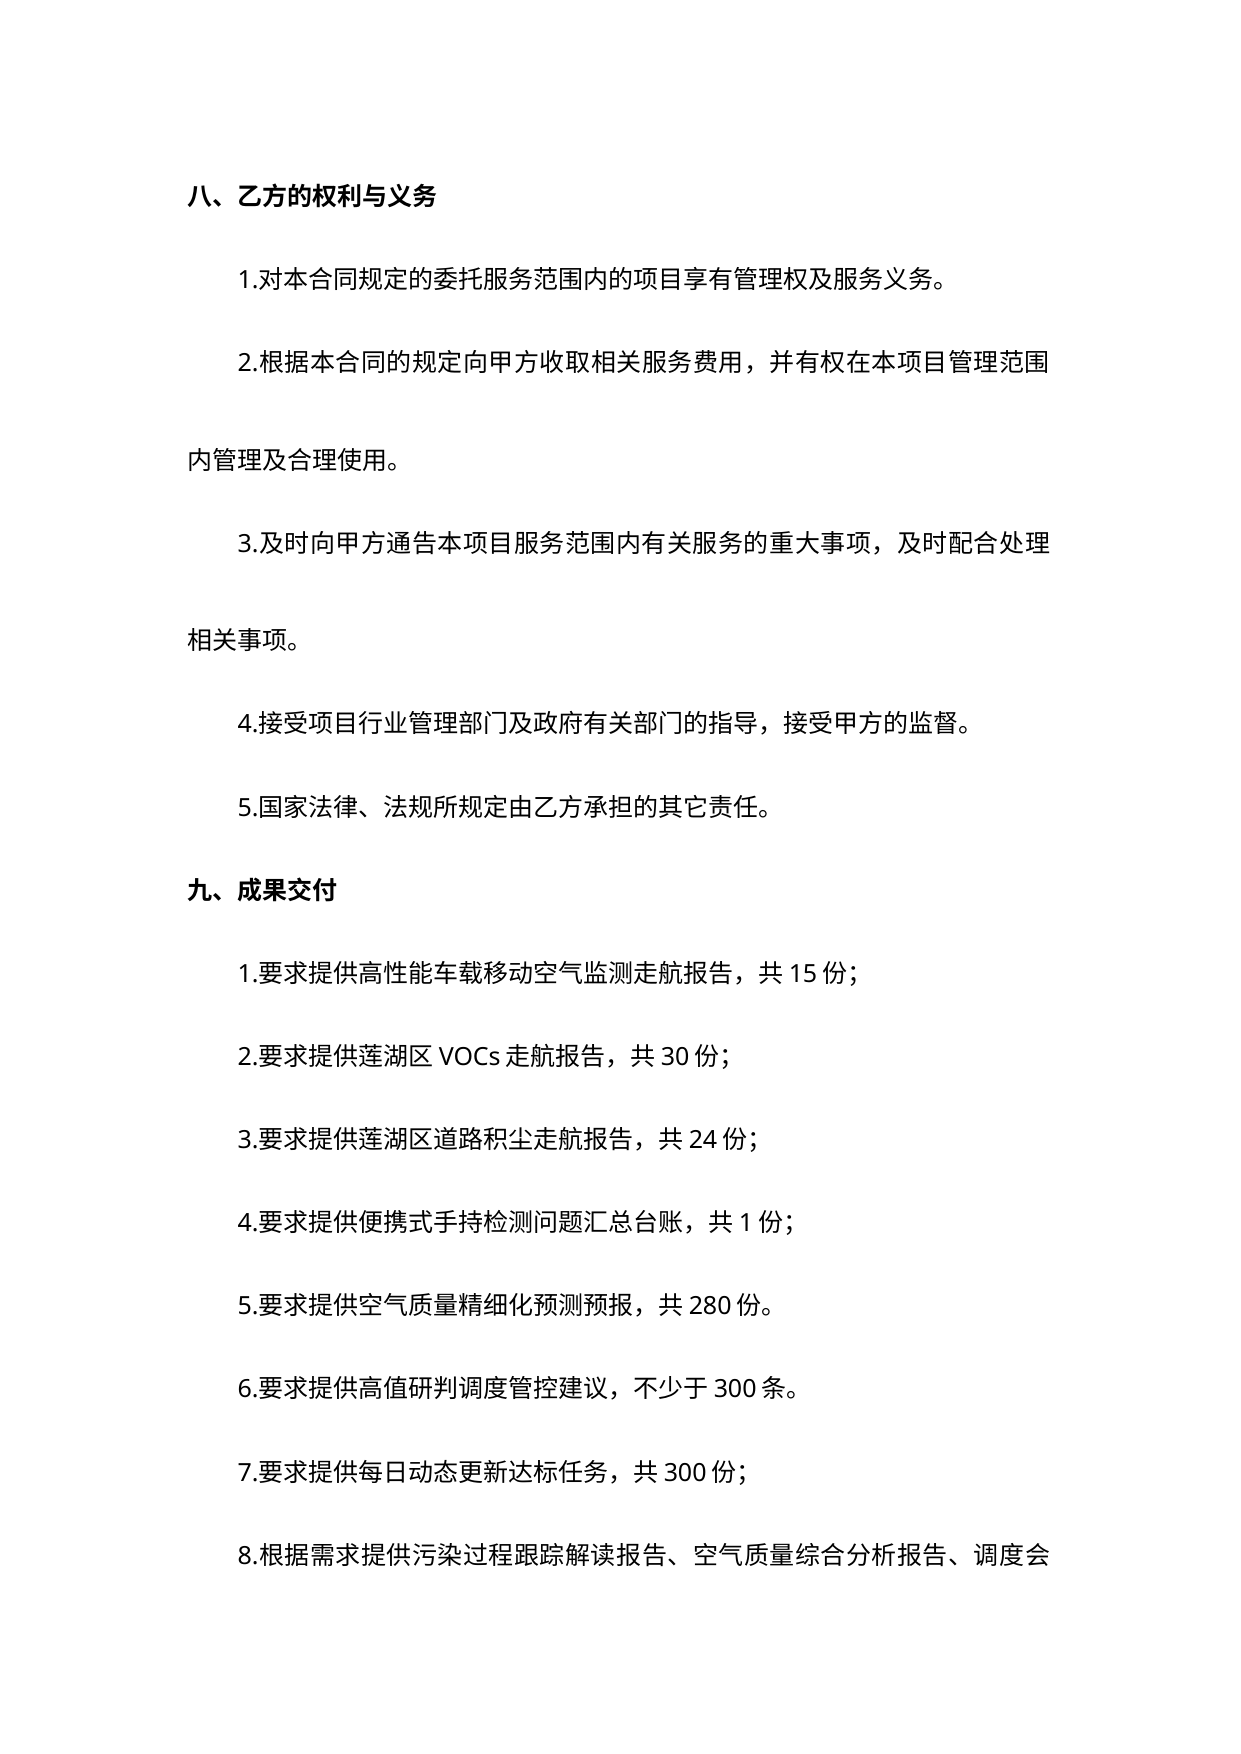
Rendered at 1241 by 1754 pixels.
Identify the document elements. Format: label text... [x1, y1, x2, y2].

text 5.要求提供空气质量精细化预测预报，共280份。 [187, 1271, 1053, 1336]
text 八、乙方的权利与义务 [187, 162, 1053, 227]
text 5.国家法律、法规所规定由乙方承担的其它责任。 [187, 773, 1053, 838]
text 1.对本合同规定的委托服务范围内的项目享有管理权及服务义务。 [187, 245, 1053, 310]
text 4.要求提供便携式手持检测问题汇总台账，共1份； [187, 1188, 1053, 1253]
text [187, 1521, 1053, 1586]
text 6.要求提供高值研判调度管控建议，不少于300条。 [187, 1354, 1053, 1419]
text 3.要求提供莲湖区道路积尘走航报告，共24份； [187, 1105, 1053, 1170]
text 3.及时向甲方通告本项目服务范围内有关服务的重大事项，及时配合处理相关事项。 [187, 509, 1053, 671]
text 4.接受项目行业管理部门及政府有关部门的指导，接受甲方的监督。 [187, 689, 1053, 754]
text 2.根据本合同的规定向甲方收取相关服务费用，并有权在本项目管理范围内管理及合理使用。 [187, 328, 1053, 491]
text 7.要求提供每日动态更新达标任务，共300份； [187, 1438, 1053, 1503]
text 1.要求提供高性能车载移动空气监测走航报告，共15份； [187, 939, 1053, 1004]
text 九、成果交付 [187, 856, 1053, 921]
text 2.要求提供莲湖区VOCs走航报告，共30份； [187, 1022, 1053, 1087]
